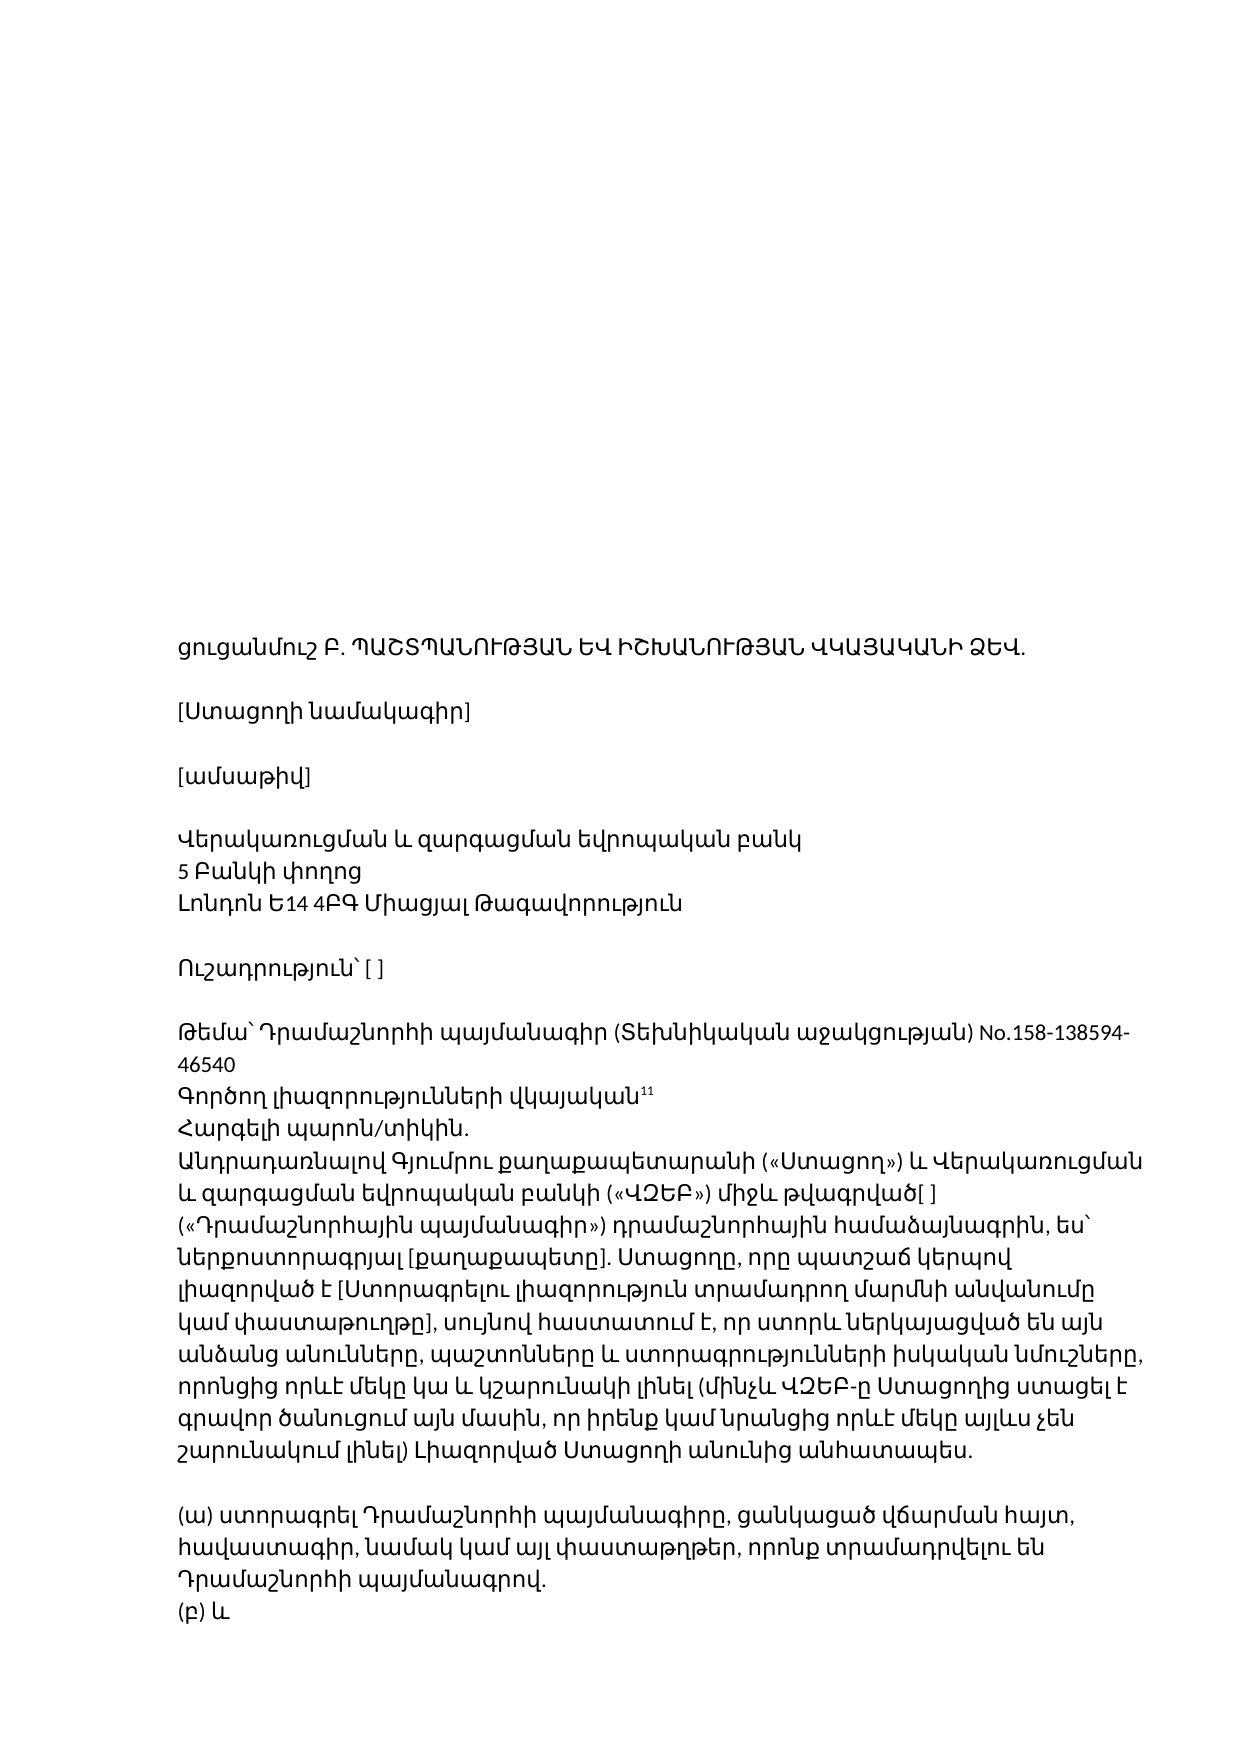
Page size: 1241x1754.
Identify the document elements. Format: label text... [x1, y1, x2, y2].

text [ամսաթիվ] [177, 762, 1152, 790]
text (ա) ստորագրել Դրամաշնորհի պայմանագիրը, ցանկացած վճարման հայտ, հավաստագիր, նամակ կամ այլ փաստաթղթեր, որոնք տրամադրվելու են Դրամաշնորհի պայմանագրով. [177, 1501, 1152, 1593]
text Վերակառուցման և զարգացման եվրոպական բանկ [177, 826, 1152, 853]
text ցուցանմուշ Բ. ՊԱՇՏՊԱՆՈՒԹՅԱՆ ԵՎ ԻՇԽԱՆՈՒԹՅԱՆ ՎԿԱՅԱԿԱՆԻ ՁԵՎ. [177, 633, 1152, 661]
text Անդրադառնալով Գյումրու քաղաքապետարանի («Ստացող») և Վերակառուցման և զարգացման եվրոպական բանկի («ՎԶԵԲ») միջև թվագրված[ ] («Դրամաշնորհային պայմանագիր») դրամաշնորհային համաձայնագրին, ես՝ ներքոստորագրյալ [քաղաքապետը]. Ստացողը, որը պատշաճ կերպով լիազորված է [Ստորագրելու լիազորություն տրամադրող մարմնի անվանումը կամ փաստաթուղթը], սույնով հաստատում է, որ ստորև ներկայացված են այն անձանց անունները, պաշտոնները և ստորագրությունների իսկական նմուշները, որոնցից որևէ մեկը կա և կշարունակի լինել (մինչև ՎԶԵԲ-ը Ստացողից ստացել է գրավոր ծանուցում այն ​​մասին, որ իրենք կամ նրանցից որևէ մեկը այլևս չեն շարունակում լինել) Լիազորված Ստացողի անունից անհատապես. [177, 1147, 1152, 1464]
text 5 Բանկի փողոց [177, 857, 1152, 885]
text Լոնդոն Ե14 4ԲԳ Միացյալ Թագավորություն [177, 889, 1152, 917]
text Գործող լիազորությունների վկայական11 [177, 1082, 1152, 1110]
text Թեմա՝ Դրամաշնորհի պայմանագիր (Տեխնիկական աջակցության) No.158-138594-46540 [177, 1018, 1152, 1078]
text Ուշադրություն՝ [ ] [177, 954, 1152, 982]
text [Ստացողի նամակագիր] [177, 697, 1152, 726]
text (բ) և [177, 1597, 1152, 1625]
text Հարգելի պարոն/տիկին. [177, 1114, 1152, 1143]
